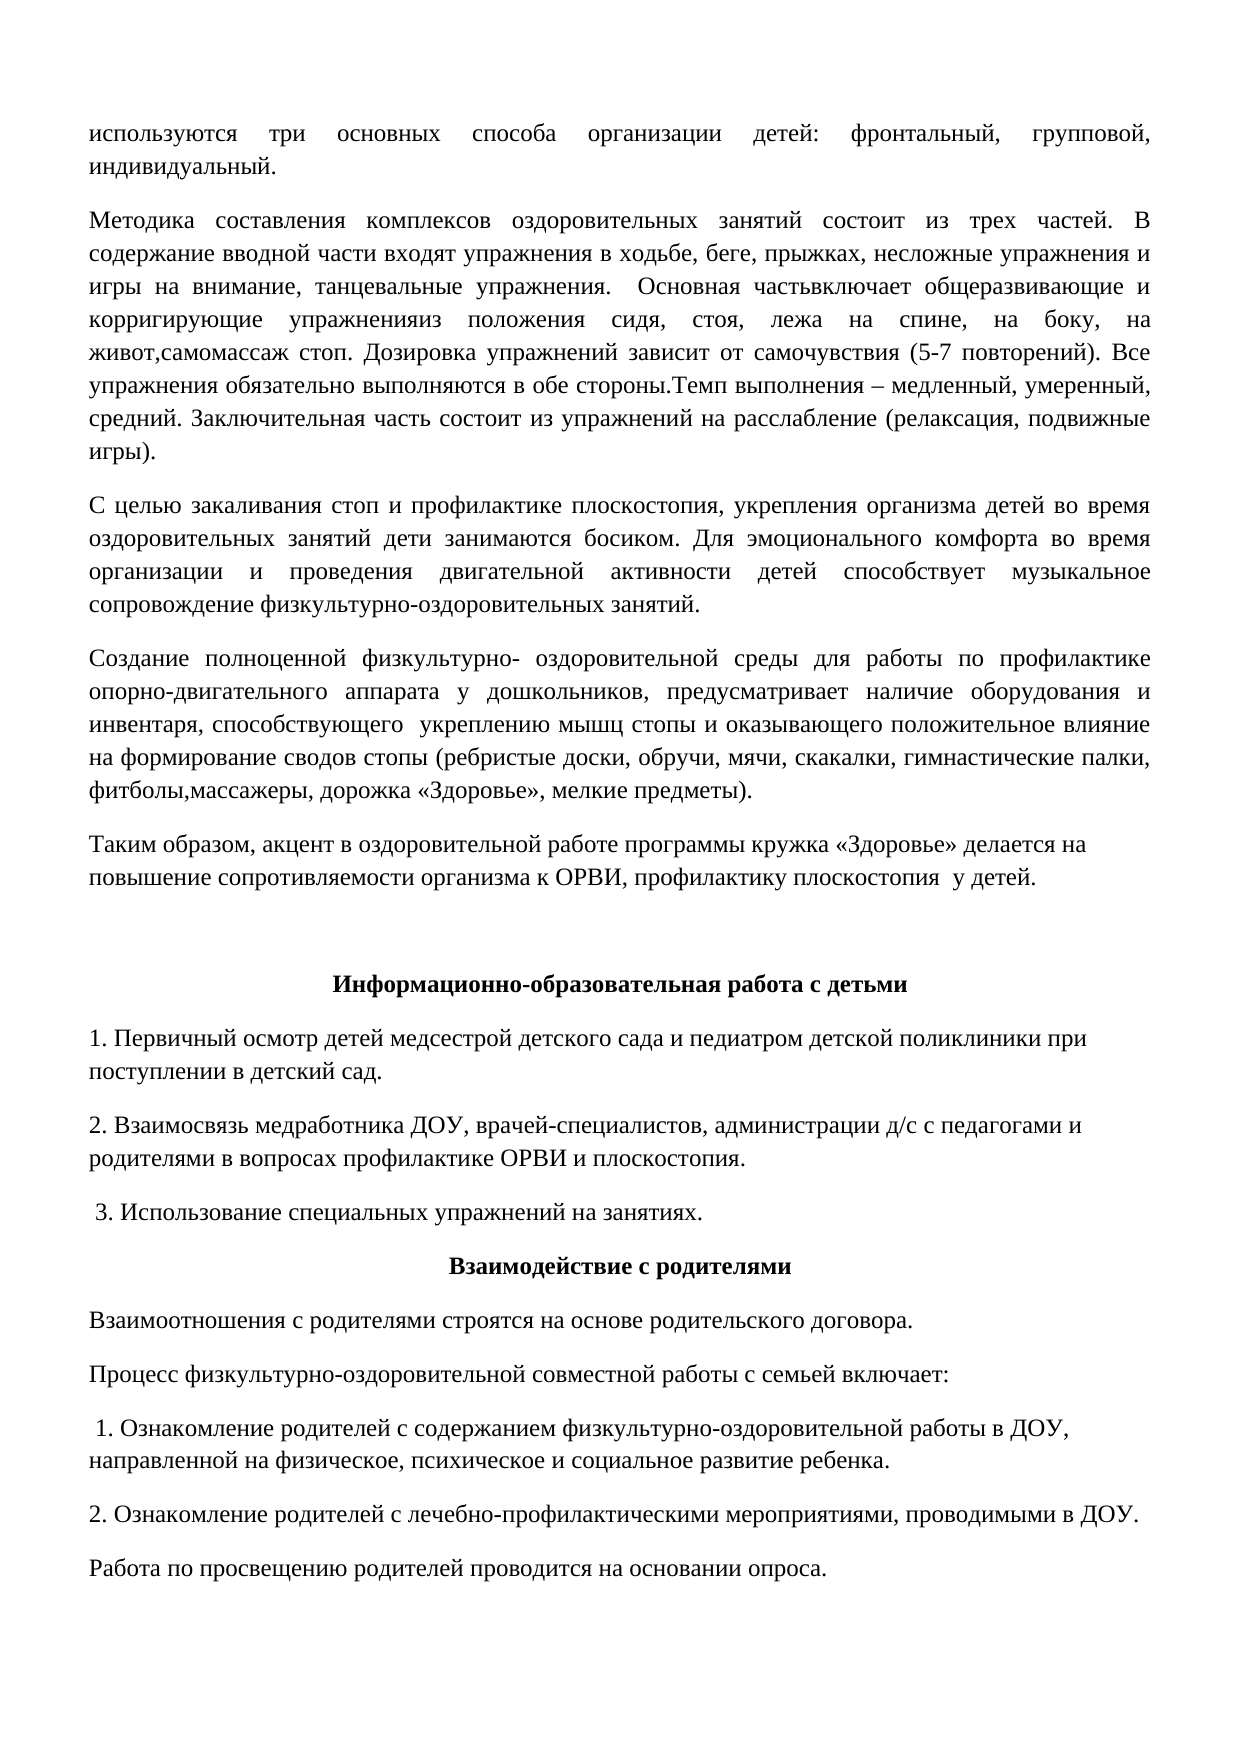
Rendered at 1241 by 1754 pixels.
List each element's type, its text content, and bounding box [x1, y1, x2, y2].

text Взаимодействие с родителями [89, 1251, 1152, 1280]
text 1. Ознакомление родителей с содержанием физкультурно-оздоровительной работы в ДОУ, направленной на физическое, психическое и социальное развитие ребенка. [89, 1413, 1152, 1474]
text Процесс физкультурно-оздоровительной совместной работы с семьей включает: [89, 1359, 1152, 1387]
text Таким образом, акцент в оздоровительной работе программы кружка «Здоровье» делается на повышение сопротивляемости организма к ОРВИ, профилактику плоскостопия у детей. [89, 829, 1152, 891]
text Работа по просвещению родителей проводится на основании опроса. [89, 1553, 1152, 1582]
text 1. Первичный осмотр детей медсестрой детского сада и педиатром детской поликлиники при поступлении в детский сад. [89, 1023, 1152, 1085]
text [89, 118, 1152, 180]
text С целью закаливания стоп и профилактике плоскостопия, укрепления организма детей во время оздоровительных занятий дети занимаются босиком. Для эмоционального комфорта во время организации и проведения двигательной активности детей способствует музыкальное сопровождение физкультурно-оздоровительных занятий. [89, 490, 1152, 618]
text 3. Использование специальных упражнений на занятиях. [89, 1197, 1152, 1226]
text Взаимоотношения с родителями строятся на основе родительского договора. [89, 1305, 1152, 1334]
text Информационно-образовательная работа с детьми [89, 969, 1152, 998]
text Создание полноценной физкультурно- оздоровительной среды для работы по профилактике опорно-двигательного аппарата у дошкольников, предусматривает наличие оборудования и инвентаря, способствующего укреплению мышц стопы и оказывающего положительное влияние на формирование сводов стопы (ребристые доски, обручи, мячи, скакалки, гимнастические палки, фитболы,массажеры, дорожка «Здоровье», мелкие предметы). [89, 643, 1152, 804]
text Методика составления комплексов оздоровительных занятий состоит из трех частей. В содержание вводной части входят упражнения в ходьбе, беге, прыжках, несложные упражнения и игры на внимание, танцевальные упражнения. Основная частьвключает общеразвивающие и корригирующие упражненияиз положения сидя, стоя, лежа на спине, на боку, на живот,самомассаж стоп. Дозировка упражнений зависит от самочувствия (5-7 повторений). Все упражнения обязательно выполняются в обе стороны.Темп выполнения – медленный, умеренный, средний. Заключительная часть состоит из упражнений на расслабление (релаксация, подвижные игры). [89, 205, 1152, 465]
text 2. Взаимосвязь медработника ДОУ, врачей-специалистов, администрации д/с с педагогами и родителями в вопросах профилактике ОРВИ и плоскостопия. [89, 1110, 1152, 1172]
text 2. Ознакомление родителей с лечебно-профилактическими мероприятиями, проводимыми в ДОУ. [89, 1499, 1152, 1528]
